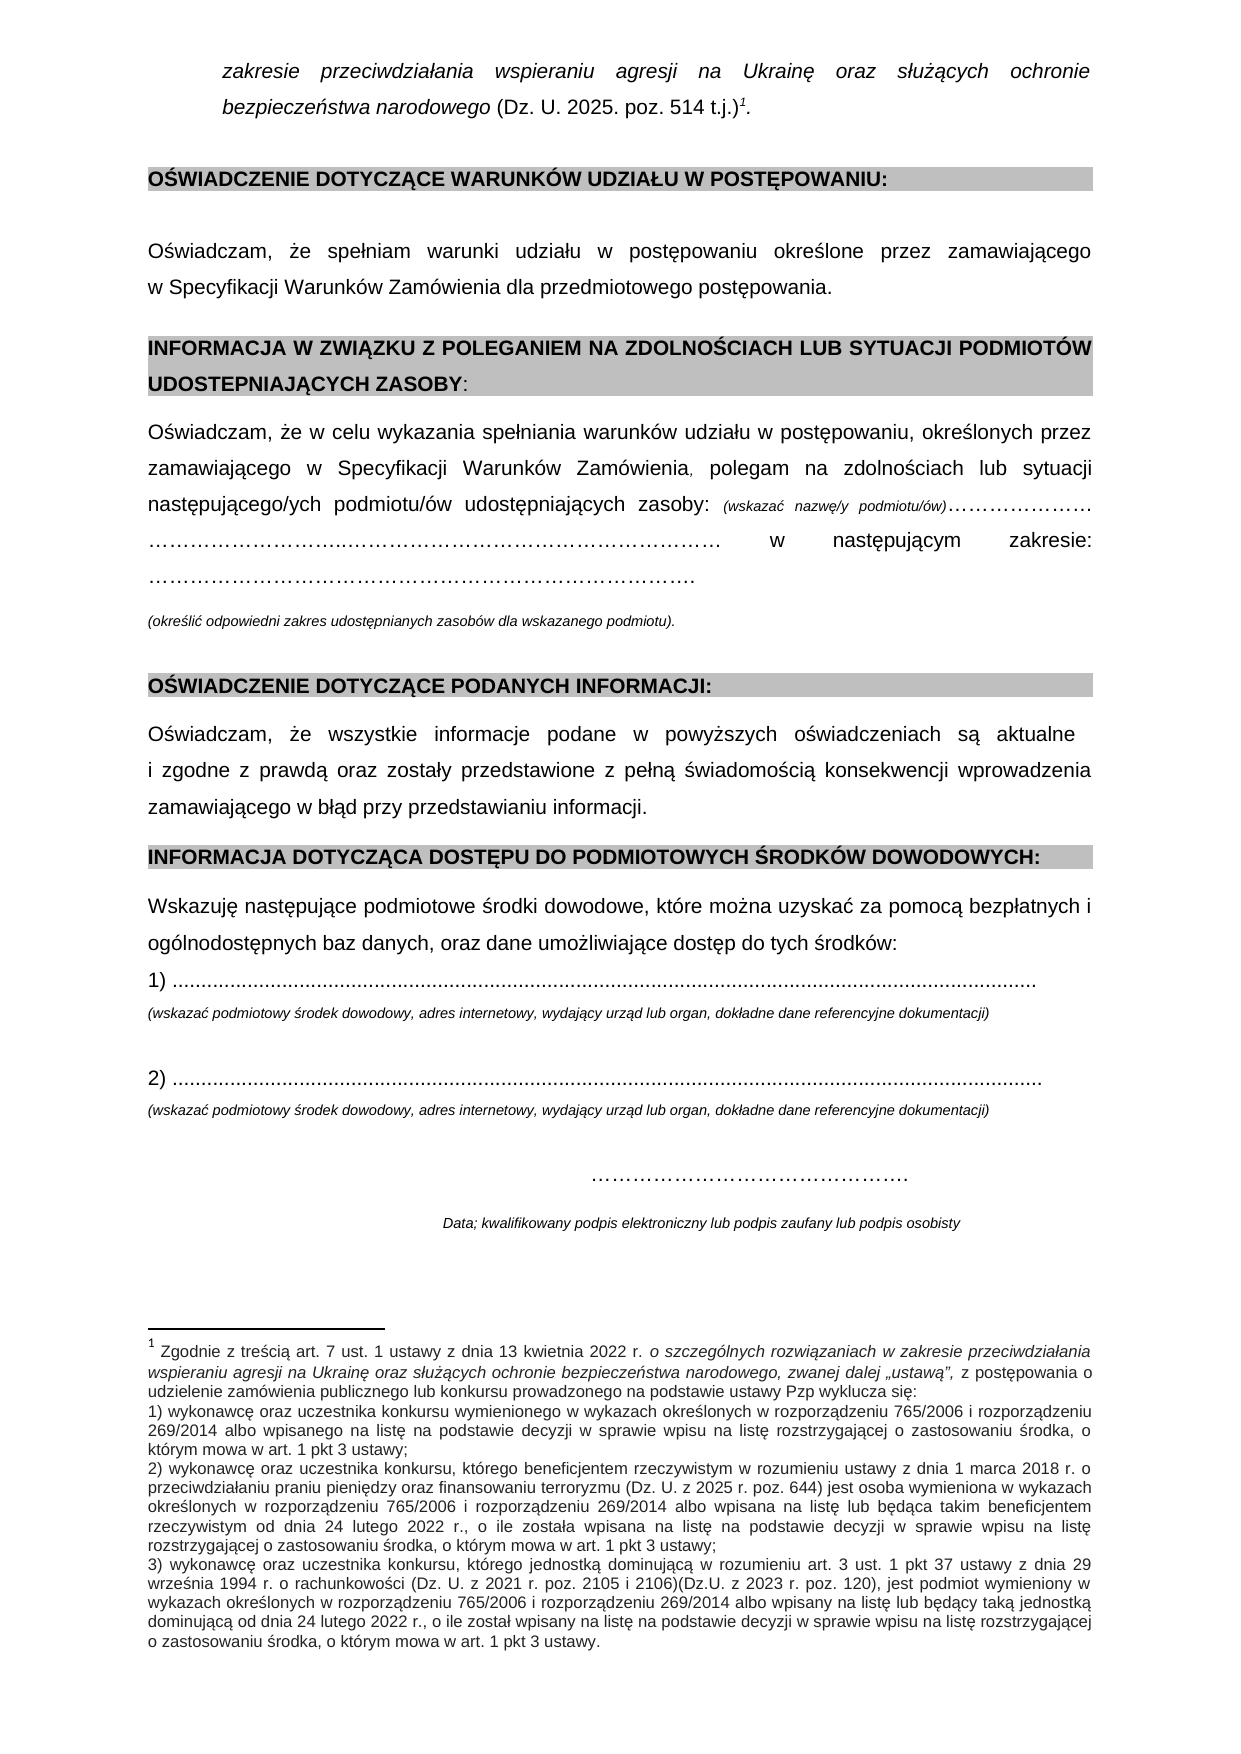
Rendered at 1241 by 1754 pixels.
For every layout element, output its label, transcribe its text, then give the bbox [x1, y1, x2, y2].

text Wskazuję następujące podmiotowe środki dowodowe, które można uzyskać za pomocą bezpłatnych i ogólnodostępnych baz danych, oraz dane umożliwiające dostęp do tych środków: [148, 893, 1093, 956]
text (wskazać podmiotowy środek dowodowy, adres internetowy, wydający urząd lub organ, dokładne dane referencyjne dokumentacji) [148, 1101, 1093, 1118]
text Oświadczam, że spełniam warunki udziału w postępowaniu określone przez zamawiającego w Specyfikacji Warunków Zamówienia dla przedmiotowego postępowania. [148, 239, 1093, 299]
text Oświadczam, że wszystkie informacje podane w powyższych oświadczeniach są aktualne i zgodne z prawdą oraz zostały przedstawione z pełną świadomością konsekwencji wprowadzenia zamawiającego w błąd przy przedstawianiu informacji. [148, 722, 1093, 820]
text 2) ....................................................................................................................................................... [148, 1065, 1093, 1089]
text Data; kwalifikowany podpis elektroniczny lub podpis zaufany lub podpis osobisty [148, 1215, 1093, 1232]
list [185, 59, 1093, 119]
text INFORMACJA W ZWIĄZKU Z POLEGANIEM NA ZDOLNOŚCIACH LUB SYTUACJI PODMIOTÓW UDOSTEPNIAJĄCYCH ZASOBY: [148, 336, 1093, 396]
text (określić odpowiedni zakres udostępnianych zasobów dla wskazanego podmiotu). [148, 612, 1093, 629]
text OŚWIADCZENIE DOTYCZĄCE PODANYCH INFORMACJI: [148, 673, 1093, 697]
text ………………………………………. [148, 1162, 1093, 1186]
text OŚWIADCZENIE DOTYCZĄCE WARUNKÓW UDZIAŁU W POSTĘPOWANIU: [148, 167, 1093, 191]
text (wskazać podmiotowy środek dowodowy, adres internetowy, wydający urząd lub organ, dokładne dane referencyjne dokumentacji) [148, 1004, 1093, 1021]
text 1) ...................................................................................................................................................... [148, 968, 1093, 992]
text Oświadczam, że w celu wykazania spełniania warunków udziału w postępowaniu, określonych przez zamawiającego w Specyfikacji Warunków Zamówienia, polegam na zdolnościach lub sytuacji następującego/ych podmiotu/ów udostępniających zasoby: (wskazać nazwę/y podmiotu/ów)………………… ………………………..……………………………………………… w następującym zakresie: ……………………………………………………………………. [148, 420, 1093, 588]
text INFORMACJA DOTYCZĄCA DOSTĘPU DO PODMIOTOWYCH ŚRODKÓW DOWODOWYCH: [148, 845, 1093, 869]
